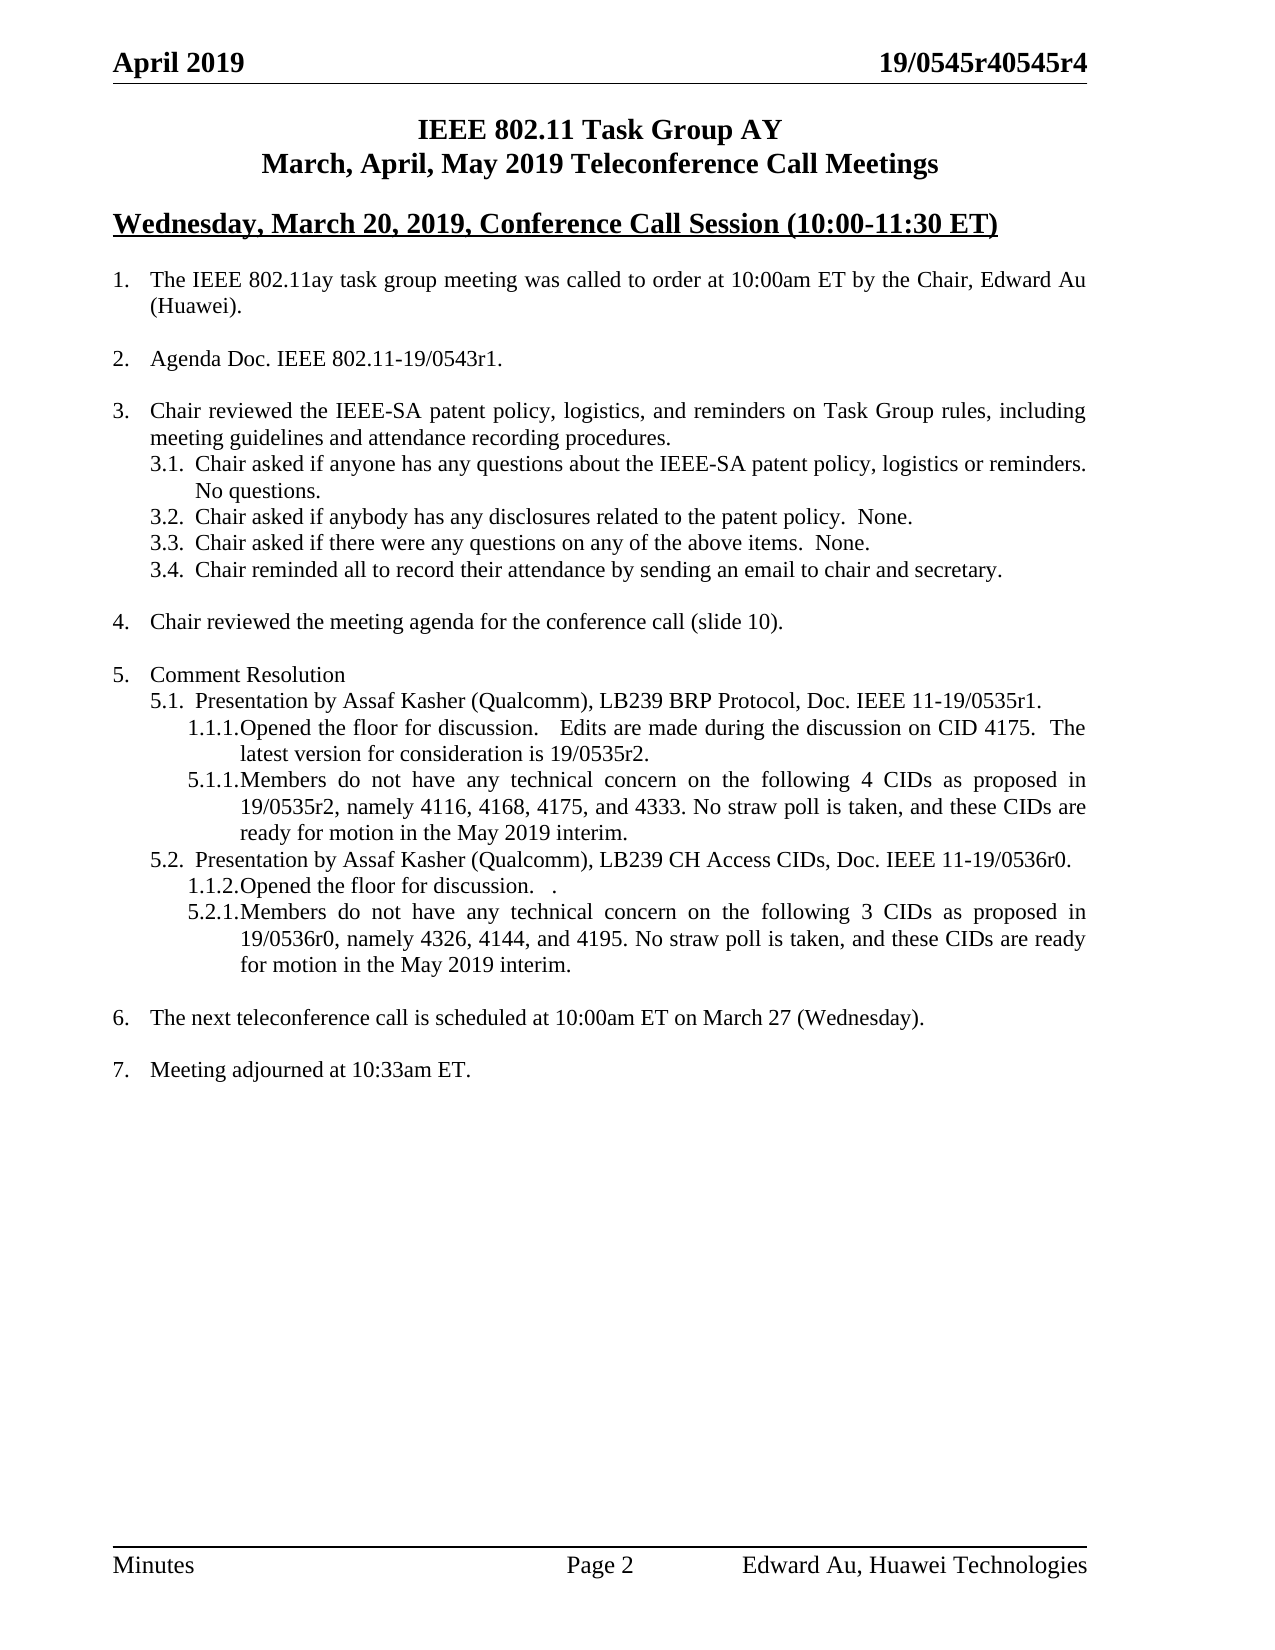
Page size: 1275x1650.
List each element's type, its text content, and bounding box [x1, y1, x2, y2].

list Opened the floor for discussion. Edits are made during the discussion on CID 4175. The latest version for consideration is 19/0535r2. [187, 714, 1087, 767]
list Chair reviewed the IEEE-SA patent policy, logistics, and reminders on Task Group rules, including meeting guidelines and attendance recording procedures. [112, 398, 1087, 450]
text Wednesday, March 20, 2019, Conference Call Session (10:00-11:30 ET) [112, 206, 1087, 239]
list Members do not have any technical concern on the following 4 CIDs as proposed in 19/0535r2, namely 4116, 4168, 4175, and 4333. No straw poll is taken, and these CIDs are ready for motion in the May 2019 interim. [187, 767, 1087, 846]
list Presentation by Assaf Kasher (Qualcomm), LB239 CH Access CIDs, Doc. IEEE 11-19/0536r0. [150, 846, 1087, 872]
list The next teleconference call is scheduled at 10:00am ET on March 27 (Wednesday). [112, 1004, 1087, 1030]
list Members do not have any technical concern on the following 3 CIDs as proposed in 19/0536r0, namely 4326, 4144, and 4195. No straw poll is taken, and these CIDs are ready for motion in the May 2019 interim. [187, 898, 1087, 977]
text IEEE 802.11 Task Group AY [112, 112, 1087, 146]
list Chair asked if anybody has any disclosures related to the patent policy. None. [150, 503, 1087, 529]
list Presentation by Assaf Kasher (Qualcomm), LB239 BRP Protocol, Doc. IEEE 11-19/0535r1. [150, 687, 1087, 714]
list Chair asked if there were any questions on any of the above items. None. [150, 529, 1087, 556]
list Chair reviewed the meeting agenda for the conference call (slide 10). [112, 608, 1087, 635]
list Meeting adjourned at 10:33am ET. [112, 1056, 1087, 1083]
list Comment Resolution [112, 661, 1087, 687]
list Opened the floor for discussion. . [187, 872, 1087, 898]
list Agenda Doc. IEEE 802.11-19/0543r1. [112, 345, 1087, 371]
list The IEEE 802.11ay task group meeting was called to order at 10:00am ET by the Chair, Edward Au (Huawei). [112, 266, 1087, 318]
list Chair asked if anyone has any questions about the IEEE-SA patent policy, logistics or reminders. No questions. [150, 450, 1087, 503]
text March, April, May 2019 Teleconference Call Meetings [112, 146, 1087, 179]
list Chair reminded all to record their attendance by sending an email to chair and secretary. [150, 556, 1087, 582]
